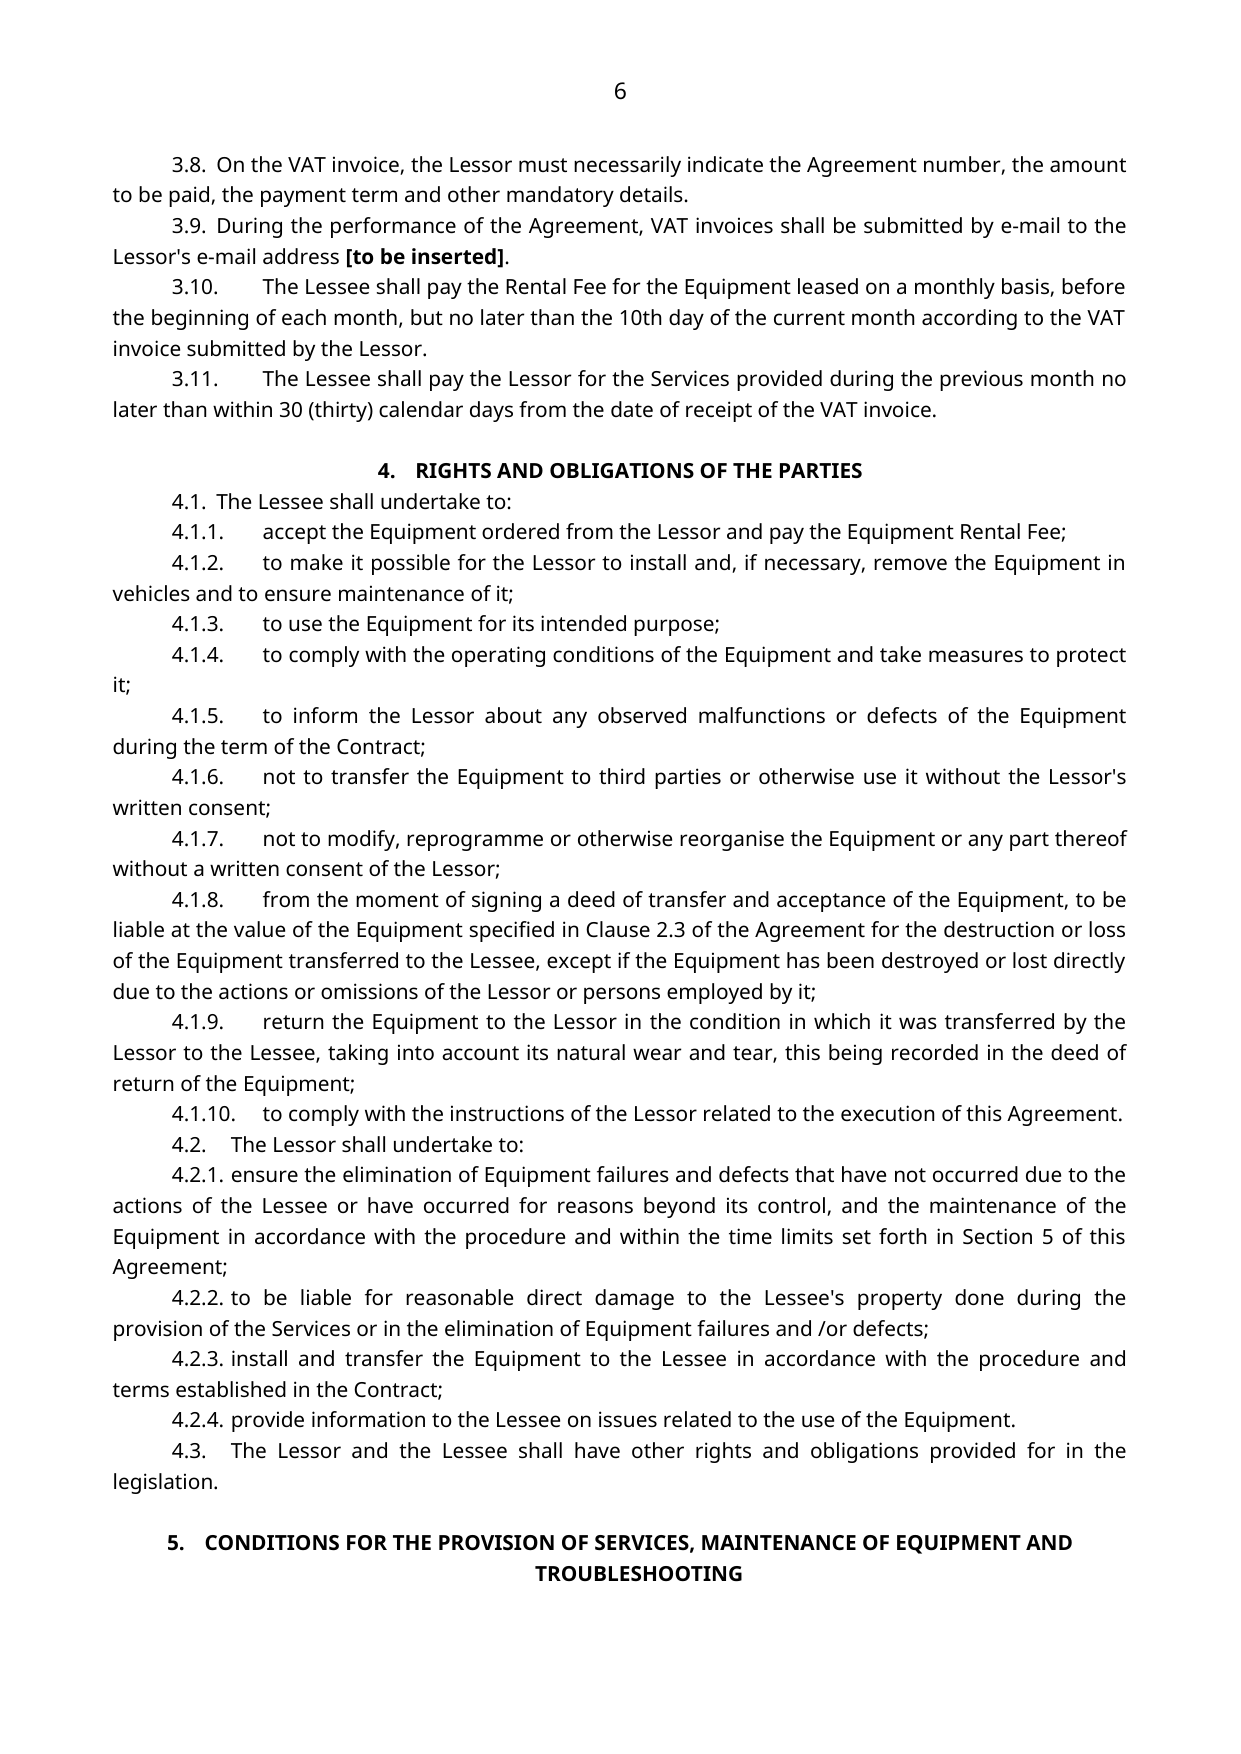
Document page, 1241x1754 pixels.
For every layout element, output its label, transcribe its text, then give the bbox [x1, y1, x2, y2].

list The Lessor and the Lessee shall have other rights and obligations provided for in the legislation. [112, 1436, 1128, 1495]
list During the performance of the Agreement, VAT invoices shall be submitted by e-mail to the Lessor's e-mail address [to be inserted]. [112, 211, 1128, 270]
list The Lessee shall pay the Lessor for the Services provided during the previous month no later than within 30 (thirty) calendar days from the date of receipt of the VAT invoice. [112, 364, 1128, 423]
list to comply with the instructions of the Lessor related to the execution of this Agreement. [112, 1099, 1128, 1128]
list not to modify, reprogramme or otherwise reorganise the Equipment or any part thereof without a written consent of the Lessor; [112, 824, 1128, 883]
list The Lessee shall undertake to: [112, 487, 1128, 515]
list The Lessor shall undertake to: [112, 1130, 1128, 1158]
list to comply with the operating conditions of the Equipment and take measures to protect it; [112, 640, 1128, 699]
list to use the Equipment for its intended purpose; [112, 609, 1128, 638]
list ensure the elimination of Equipment failures and defects that have not occurred due to the actions of the Lessee or have occurred for reasons beyond its control, and the maintenance of the Equipment in accordance with the procedure and within the time limits set forth in Section 5 of this Agreement; [112, 1161, 1128, 1281]
list The Lessee shall pay the Rental Fee for the Equipment leased on a monthly basis, before the beginning of each month, but no later than the 10th day of the current month according to the VAT invoice submitted by the Lessor. [112, 272, 1128, 362]
list to make it possible for the Lessor to install and, if necessary, remove the Equipment in vehicles and to ensure maintenance of it; [112, 548, 1128, 607]
list to be liable for reasonable direct damage to the Lessee's property done during the provision of the Services or in the elimination of Equipment failures and /or defects; [112, 1283, 1128, 1342]
list from the moment of signing a deed of transfer and acceptance of the Equipment, to be liable at the value of the Equipment specified in Clause 2.3 of the Agreement for the destruction or loss of the Equipment transferred to the Lessee, except if the Equipment has been destroyed or lost directly due to the actions or omissions of the Lessor or persons employed by it; [112, 885, 1128, 1005]
list return the Equipment to the Lessor in the condition in which it was transferred by the Lessor to the Lessee, taking into account its natural wear and tear, this being recorded in the deed of return of the Equipment; [112, 1007, 1128, 1097]
list to inform the Lessor about any observed malfunctions or defects of the Equipment during the term of the Contract; [112, 701, 1128, 760]
list install and transfer the Equipment to the Lessee in accordance with the procedure and terms established in the Contract; [112, 1344, 1128, 1403]
list not to transfer the Equipment to third parties or otherwise use it without the Lessor's written consent; [112, 762, 1128, 822]
list CONDITIONS FOR THE PROVISION OF SERVICES, MAINTENANCE OF EQUIPMENT AND TROUBLESHOOTING [112, 1528, 1128, 1587]
list RIGHTS AND OBLIGATIONS OF THE PARTIES [112, 456, 1128, 485]
list On the VAT invoice, the Lessor must necessarily indicate the Agreement number, the amount to be paid, the payment term and other mandatory details. [112, 150, 1128, 209]
list accept the Equipment ordered from the Lessor and pay the Equipment Rental Fee; [112, 517, 1128, 546]
list provide information to the Lessee on issues related to the use of the Equipment. [112, 1406, 1128, 1434]
